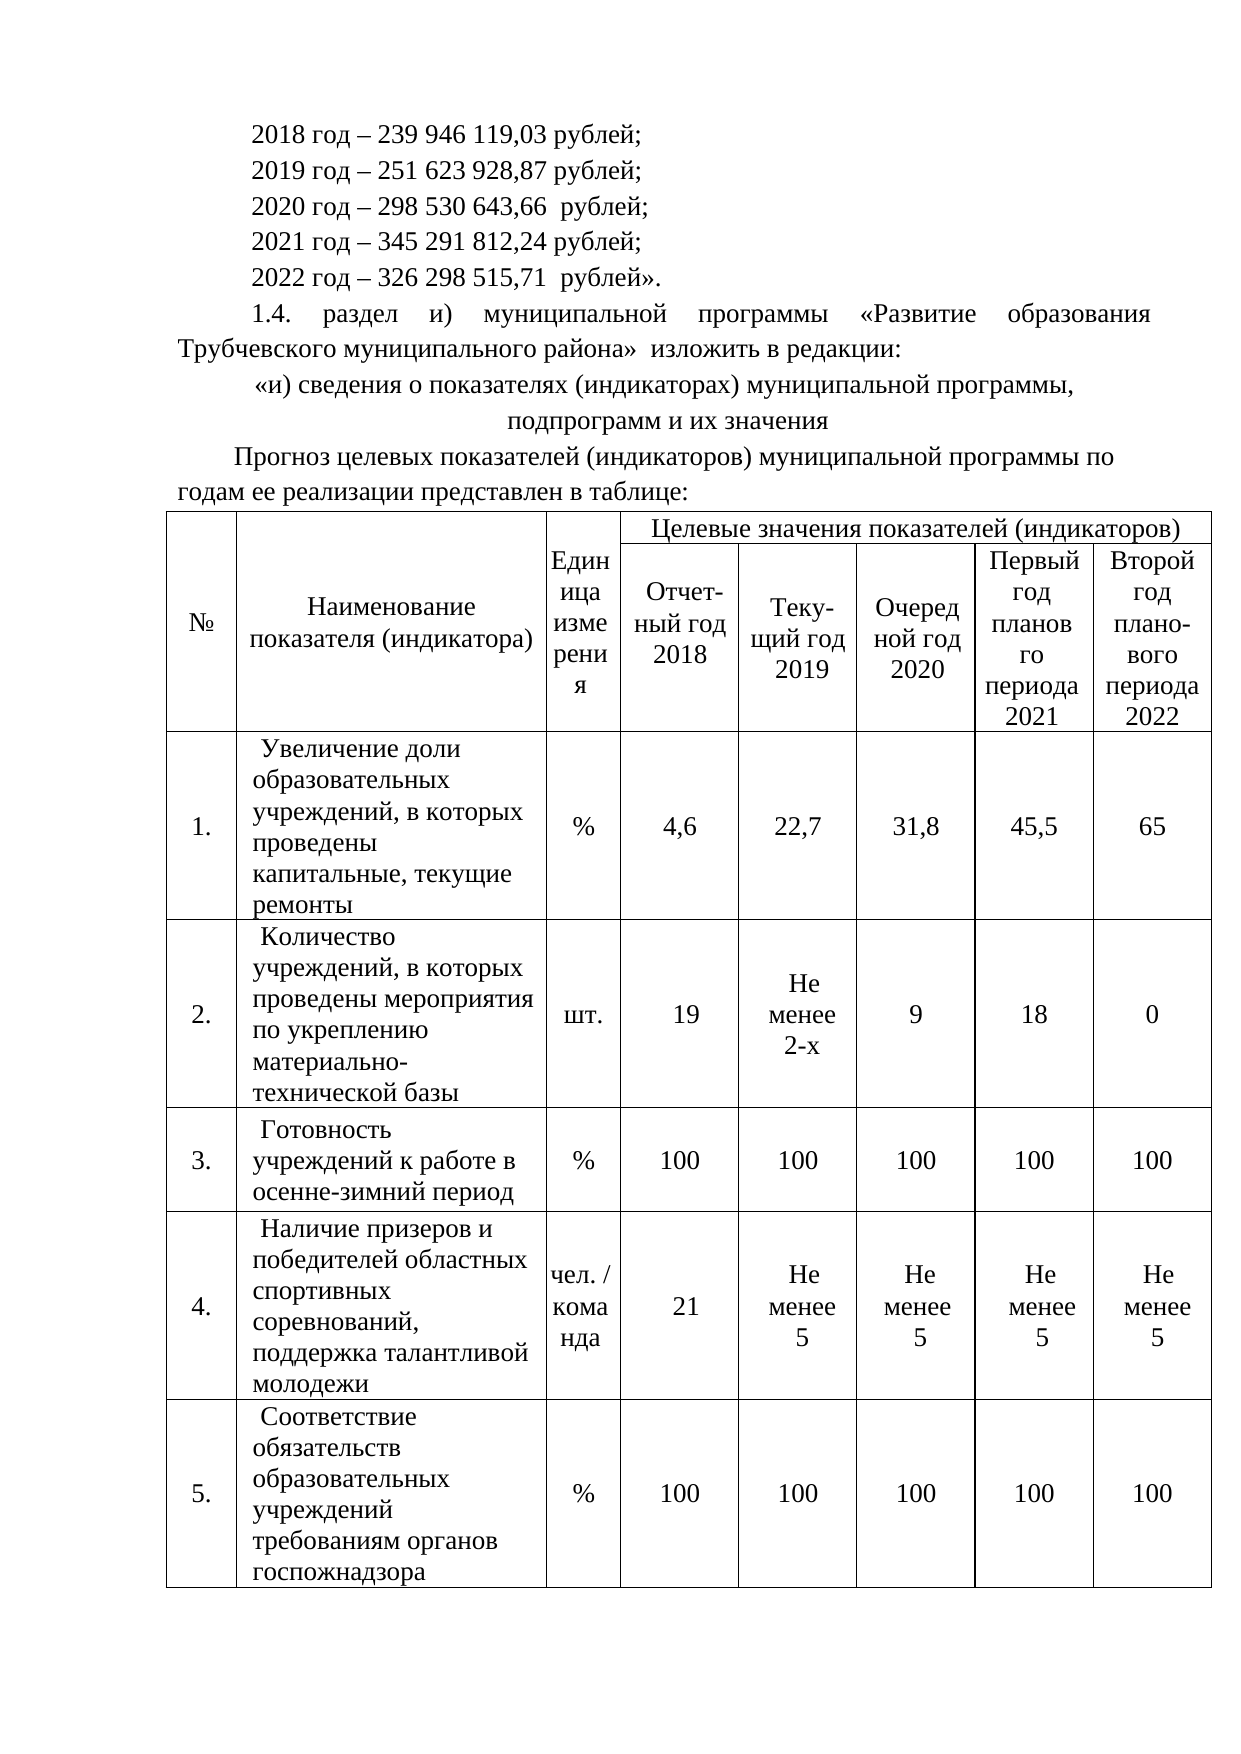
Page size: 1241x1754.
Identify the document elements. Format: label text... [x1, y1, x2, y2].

table_cell Наличие призеров и победителей областных спортивных соревнований, поддержка талантливой молодежи [237, 1212, 546, 1399]
table_cell Не менее 5 [1094, 1212, 1211, 1399]
table_cell Второй год плано-вого периода 2022 [1094, 544, 1211, 731]
table_cell 9 [857, 920, 974, 1107]
table_cell 5. [167, 1400, 236, 1587]
table_cell чел. /команда [547, 1212, 620, 1399]
table_cell 100 [621, 1400, 738, 1587]
table_cell 100 [976, 1400, 1093, 1587]
text «и) сведения о показателях (индикаторах) муниципальной программы, [177, 368, 1152, 399]
table_header Наименование показателя (индикатора) [237, 512, 546, 731]
table_cell Готовность учреждений к работе в осенне-зимний период [237, 1108, 546, 1211]
table_cell 45,5 [976, 732, 1093, 919]
table_cell 31,8 [857, 732, 974, 919]
table_header Целевые значения показателей (индикаторов) [621, 512, 1211, 543]
table_cell 3. [167, 1108, 236, 1211]
table_cell 100 [621, 1108, 738, 1211]
table_cell 100 [1094, 1400, 1211, 1587]
table_cell Теку-щий год 2019 [739, 544, 856, 731]
table_cell 100 [739, 1400, 856, 1587]
table_cell Не менее 2-х [739, 920, 856, 1107]
table_cell 100 [857, 1108, 974, 1211]
table_cell Отчет-ный год 2018 [621, 544, 738, 731]
table_cell 22,7 [739, 732, 856, 919]
text 2020 год – 298 530 643,66 рублей; [177, 189, 1152, 221]
table_cell % [547, 732, 620, 919]
table_cell Не менее 5 [739, 1212, 856, 1399]
table_cell Первый год планов го периода 2021 [976, 544, 1093, 731]
table_cell Увеличение доли образовательных учреждений, в которых проведены капитальные, текущие ремонты [237, 732, 546, 919]
table_cell 19 [621, 920, 738, 1107]
table_cell Не менее 5 [857, 1212, 974, 1399]
table_cell 4. [167, 1212, 236, 1399]
table_cell 0 [1094, 920, 1211, 1107]
table_cell 65 [1094, 732, 1211, 919]
table_cell 4,6 [621, 732, 738, 919]
table_cell 100 [976, 1108, 1093, 1211]
table_cell Количество учреждений, в которых проведены мероприятия по укреплению материально-технической базы [237, 920, 546, 1107]
text 2019 год – 251 623 928,87 рублей; [177, 154, 1152, 185]
text Прогноз целевых показателей (индикаторов) муниципальной программы по годам ее реализации представлен в таблице: [177, 440, 1152, 507]
table_cell % [547, 1108, 620, 1211]
table_cell 21 [621, 1212, 738, 1399]
text 2018 год – 239 946 119,03 рублей; [177, 118, 1152, 149]
table_cell % [547, 1400, 620, 1587]
table_cell 2. [167, 920, 236, 1107]
table_cell 100 [739, 1108, 856, 1211]
text 2022 год – 326 298 515,71 рублей». [177, 261, 1152, 292]
table_cell 100 [1094, 1108, 1211, 1211]
table_header № [167, 512, 236, 731]
table_cell шт. [547, 920, 620, 1107]
table_cell Не менее 5 [976, 1212, 1093, 1399]
table_cell Соответствие обязательств образовательных учреждений требованиям органов госпожнадзора [237, 1400, 546, 1587]
table_cell Очередной год 2020 [857, 544, 974, 731]
text подпрограмм и их значения [177, 404, 1152, 435]
table_header Единица измерения [547, 512, 620, 731]
table_cell 100 [857, 1400, 974, 1587]
text 2021 год – 345 291 812,24 рублей; [177, 225, 1152, 256]
text 1.4. раздел и) муниципальной программы «Развитие образования Трубчевского муниципального района» изложить в редакции: [177, 297, 1152, 364]
table_cell 1. [167, 732, 236, 919]
table_cell 18 [976, 920, 1093, 1107]
